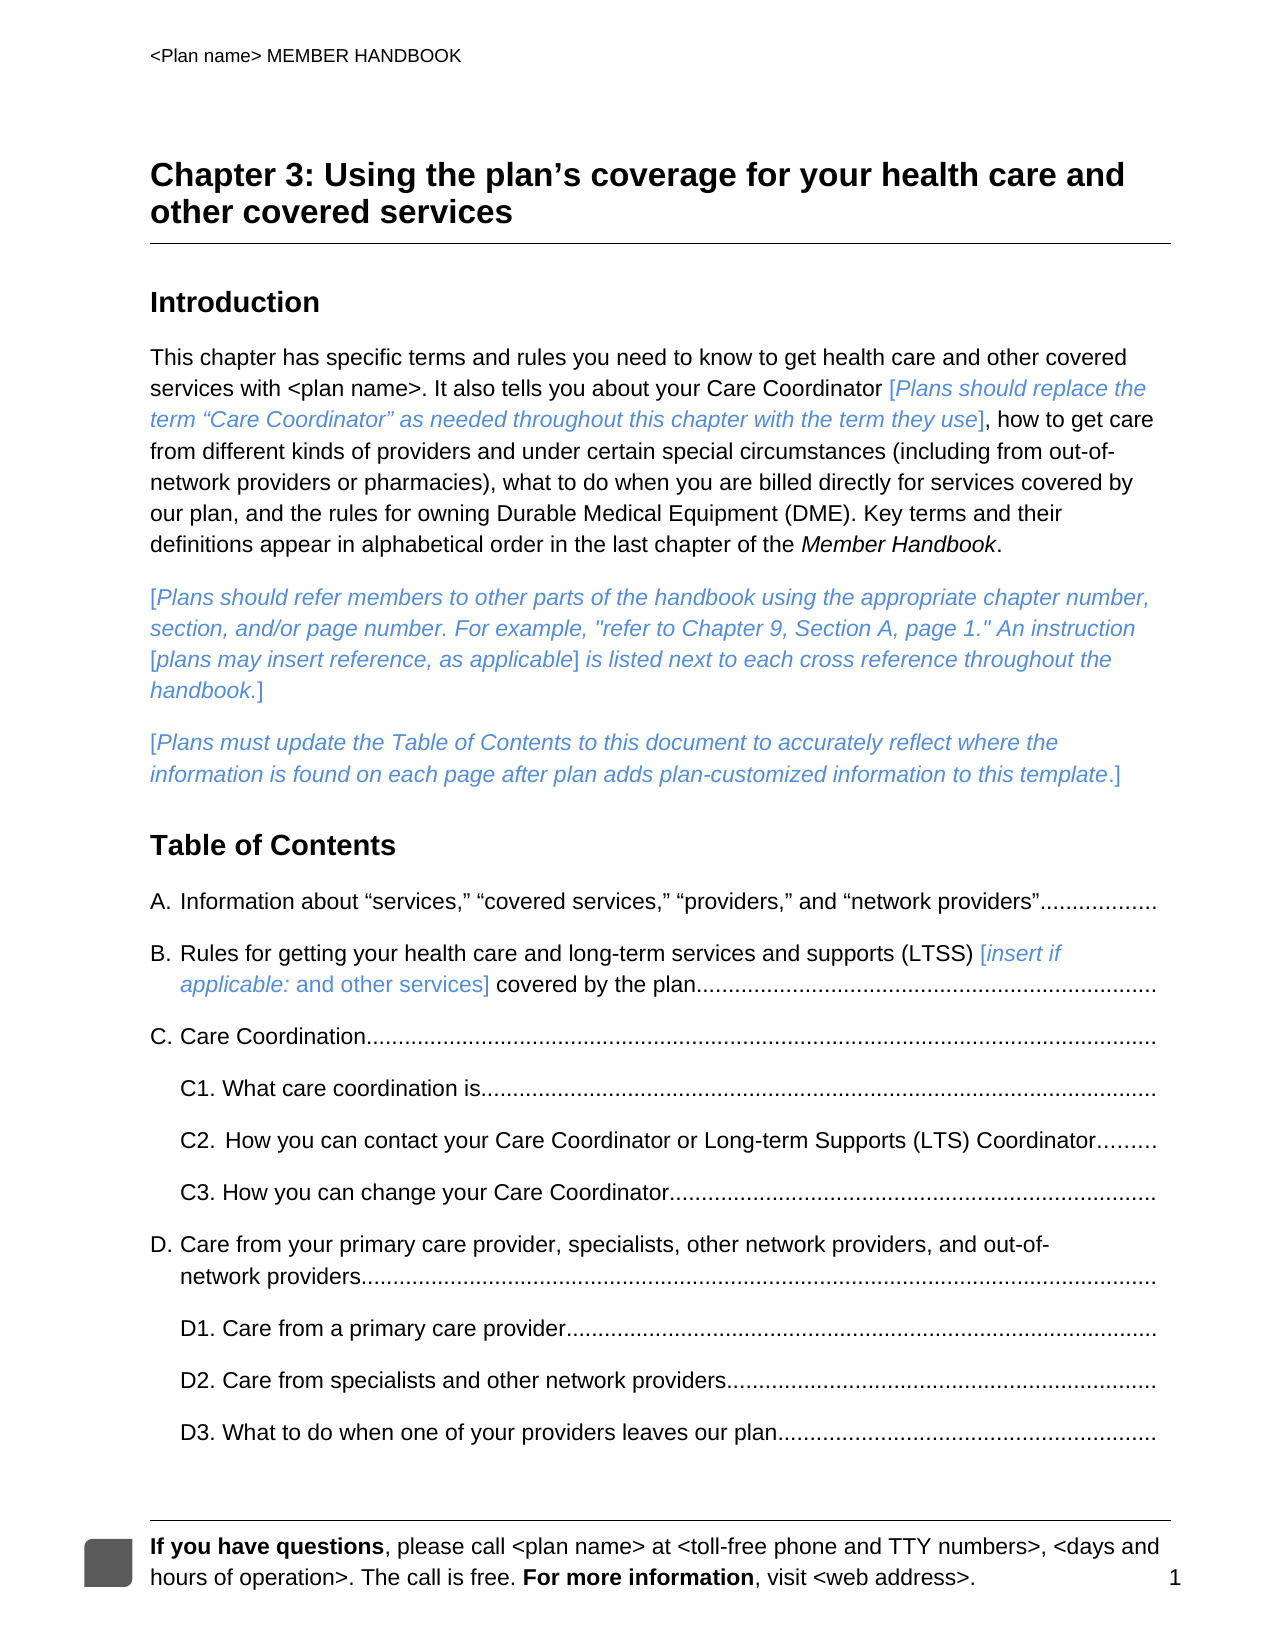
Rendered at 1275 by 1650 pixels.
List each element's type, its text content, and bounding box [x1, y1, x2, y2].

text D2. Care from specialists and other network providers 9 [180, 1363, 1096, 1394]
text This chapter has specific terms and rules you need to know to get health care and other covered services with <plan name>. It also tells you about your Care Coordinator [Plans should replace the term “Care Coordinator” as needed throughout this chapter with the term they use], how to get care from different kinds of providers and under certain special circumstances (including from out-of-network providers or pharmacies), what to do when you are billed directly for services covered by our plan, and the rules for owning Durable Medical Equipment (DME). Key terms and their definitions appear in alphabetical order in the last chapter of the Member Handbook. [150, 340, 1171, 559]
text D. Care from your primary care provider, specialists, other network providers, and out-of-network providers 7 [150, 1228, 1096, 1290]
text [Plans should refer members to other parts of the handbook using the appropriate chapter number, section, and/or page number. For example, "refer to Chapter 9, Section A, page 1." An instruction [plans may insert reference, as applicable] is listed next to each cross reference throughout the handbook.] [150, 580, 1171, 705]
text C2. How you can contact your Care Coordinator or Long-term Supports (LTS) Coordinator 7 [180, 1124, 1096, 1155]
text C3. How you can change your Care Coordinator 7 [180, 1176, 1096, 1207]
text A. Information about “services,” “covered services,” “providers,” and “network providers” 4 [150, 884, 1096, 915]
text D3. What to do when one of your providers leaves our plan 9 [180, 1415, 1096, 1447]
text [Plans must update the Table of Contents to this document to accurately reflect where the information is found on each page after plan adds plan-customized information to this template.] [150, 726, 1171, 788]
text Introduction [150, 282, 1171, 319]
text C. Care Coordination 6 [150, 1019, 1096, 1051]
text D1. Care from a primary care provider 7 [180, 1311, 1096, 1342]
text Table of Contents [150, 826, 1096, 863]
text C1. What care coordination is 6 [180, 1072, 1096, 1103]
text B. Rules for getting your health care and long-term services and supports (LTSS) [insert if applicable: and other services] covered by the plan 4 [150, 936, 1096, 999]
subtitle Chapter 3: Using the plan’s coverage for your health care and other covered services [150, 156, 1171, 243]
